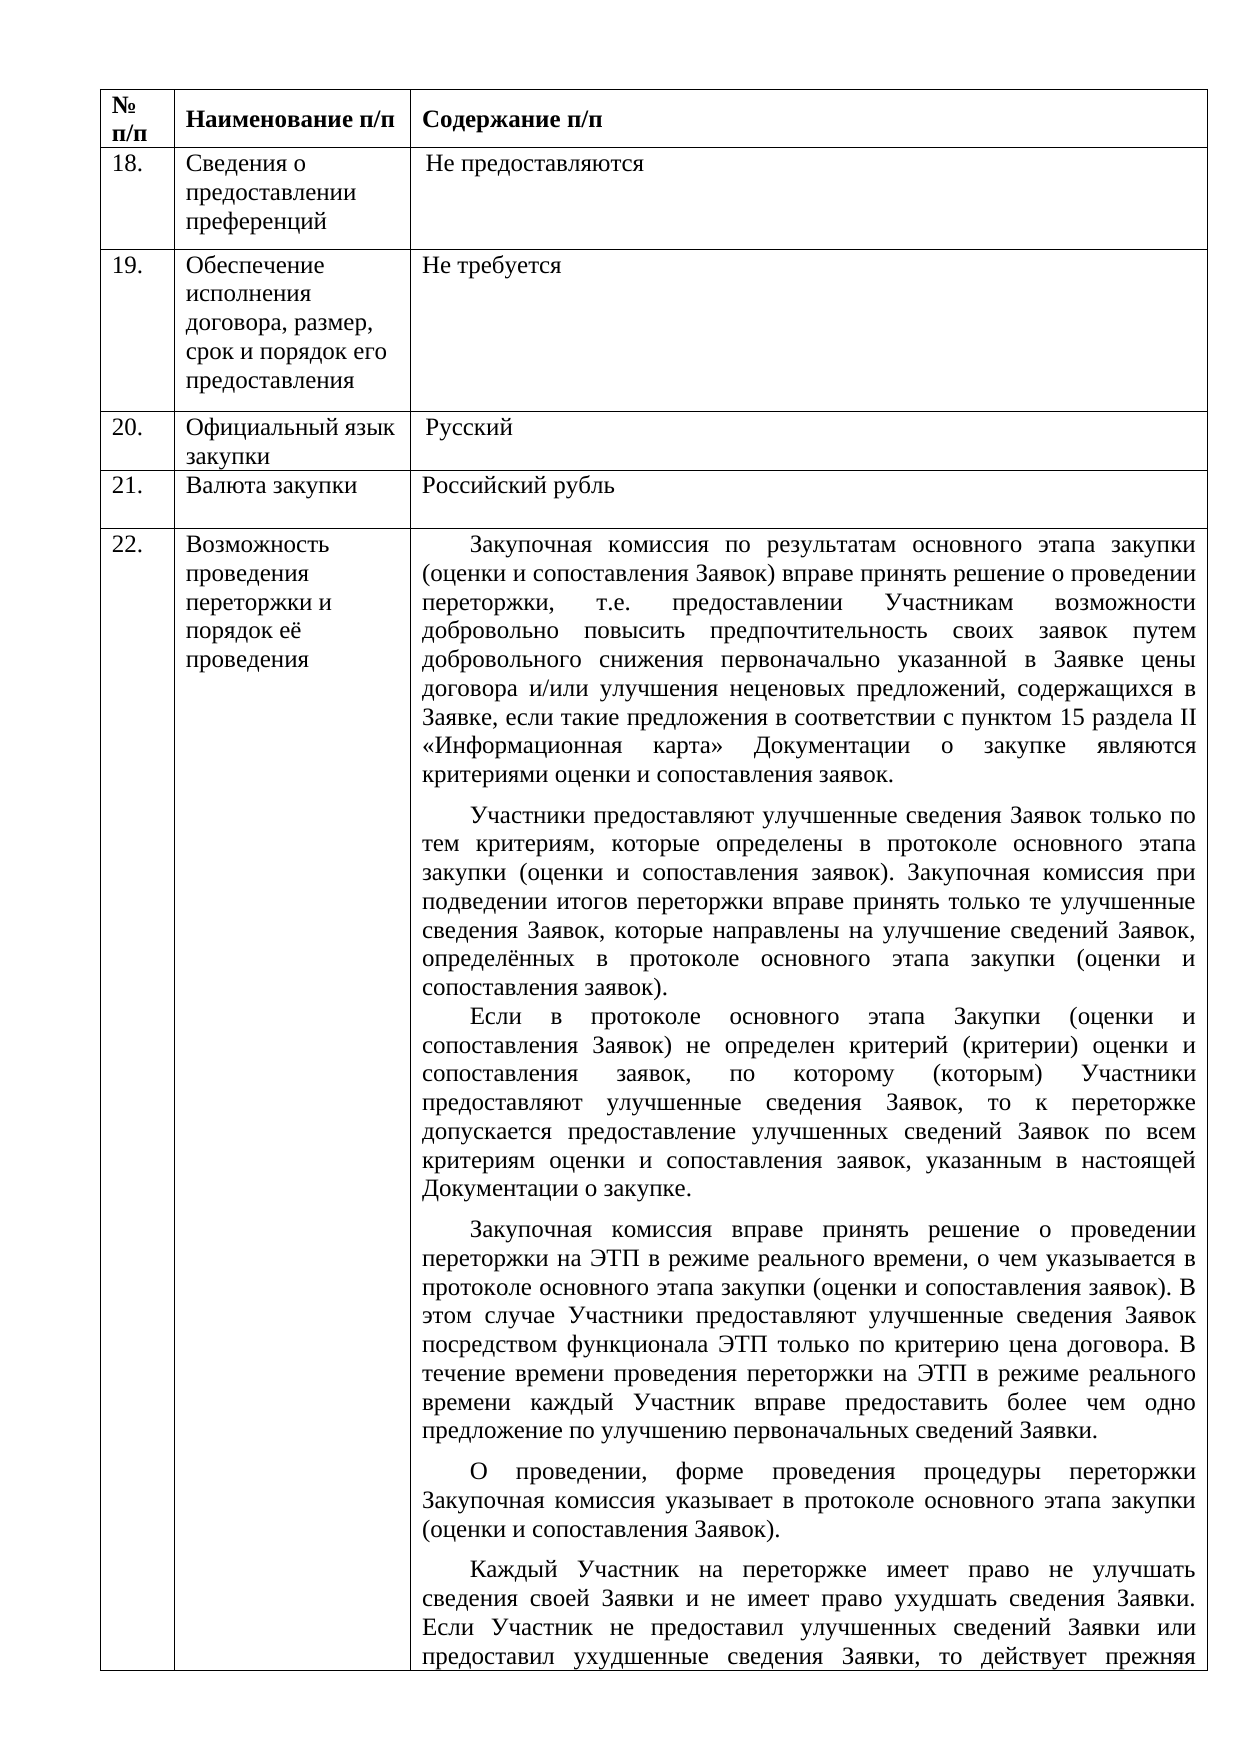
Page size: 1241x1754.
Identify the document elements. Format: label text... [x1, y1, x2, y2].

table_cell Не требуется [411, 250, 1207, 411]
table_cell Сведения о предоставлении преференций [175, 148, 410, 249]
table_header Наименование п/п [175, 90, 410, 147]
table_cell [101, 529, 174, 1669]
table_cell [411, 529, 1207, 1669]
table_cell Российский рубль [411, 471, 1207, 528]
table_cell Русский [411, 412, 1207, 469]
table_header № п/п [101, 90, 174, 147]
table_cell [101, 471, 174, 528]
table_cell Официальный язык закупки [175, 412, 410, 469]
table_header Содержание п/п [411, 90, 1207, 147]
table_cell [101, 412, 174, 469]
table_cell [101, 148, 174, 249]
table_cell [101, 250, 174, 411]
table_cell Обеспечение исполнения договора, размер, срок и порядок его предоставления [175, 250, 410, 411]
table_cell Не предоставляются [411, 148, 1207, 249]
table_cell Валюта закупки [175, 471, 410, 528]
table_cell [175, 529, 410, 1669]
